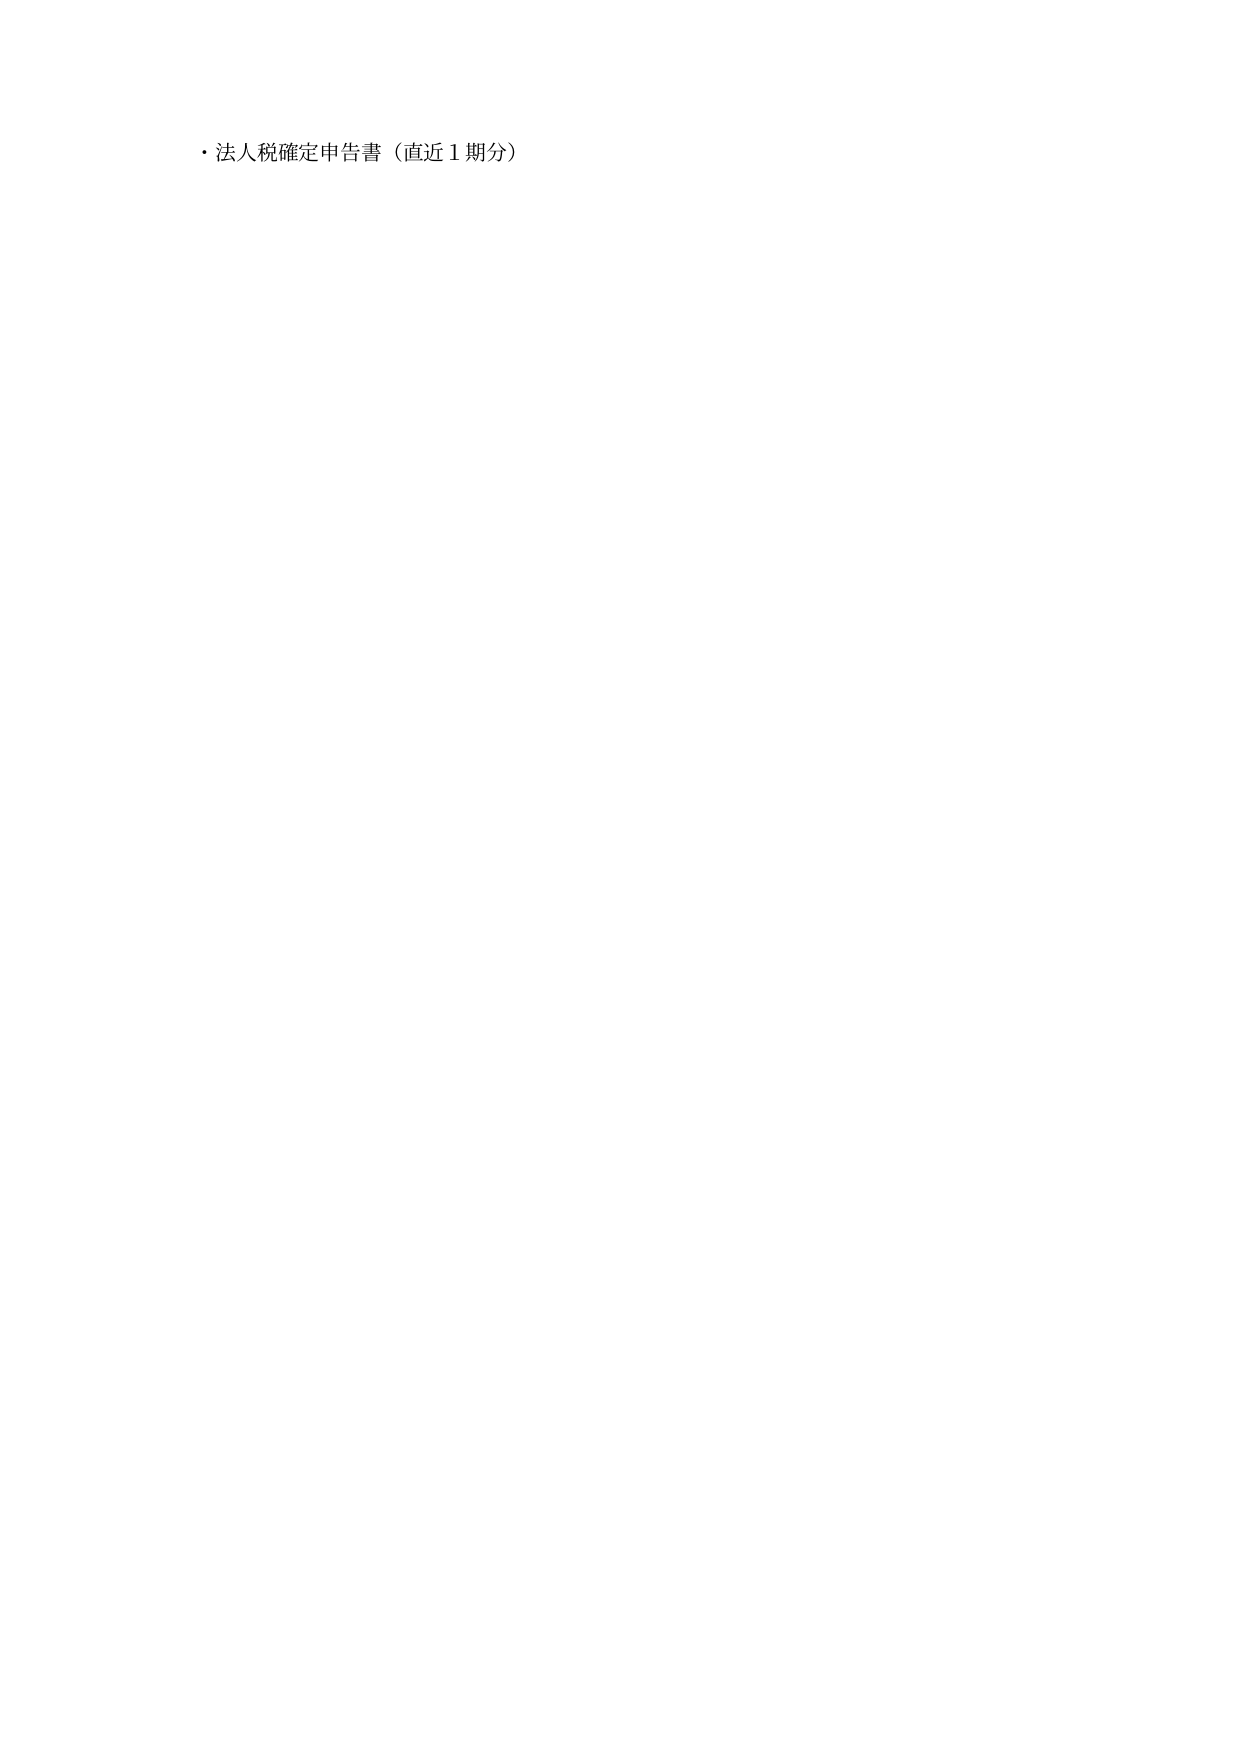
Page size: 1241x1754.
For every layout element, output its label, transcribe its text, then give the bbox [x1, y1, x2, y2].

text ・法人税確定申告書（直近１期分） [148, 134, 1092, 168]
